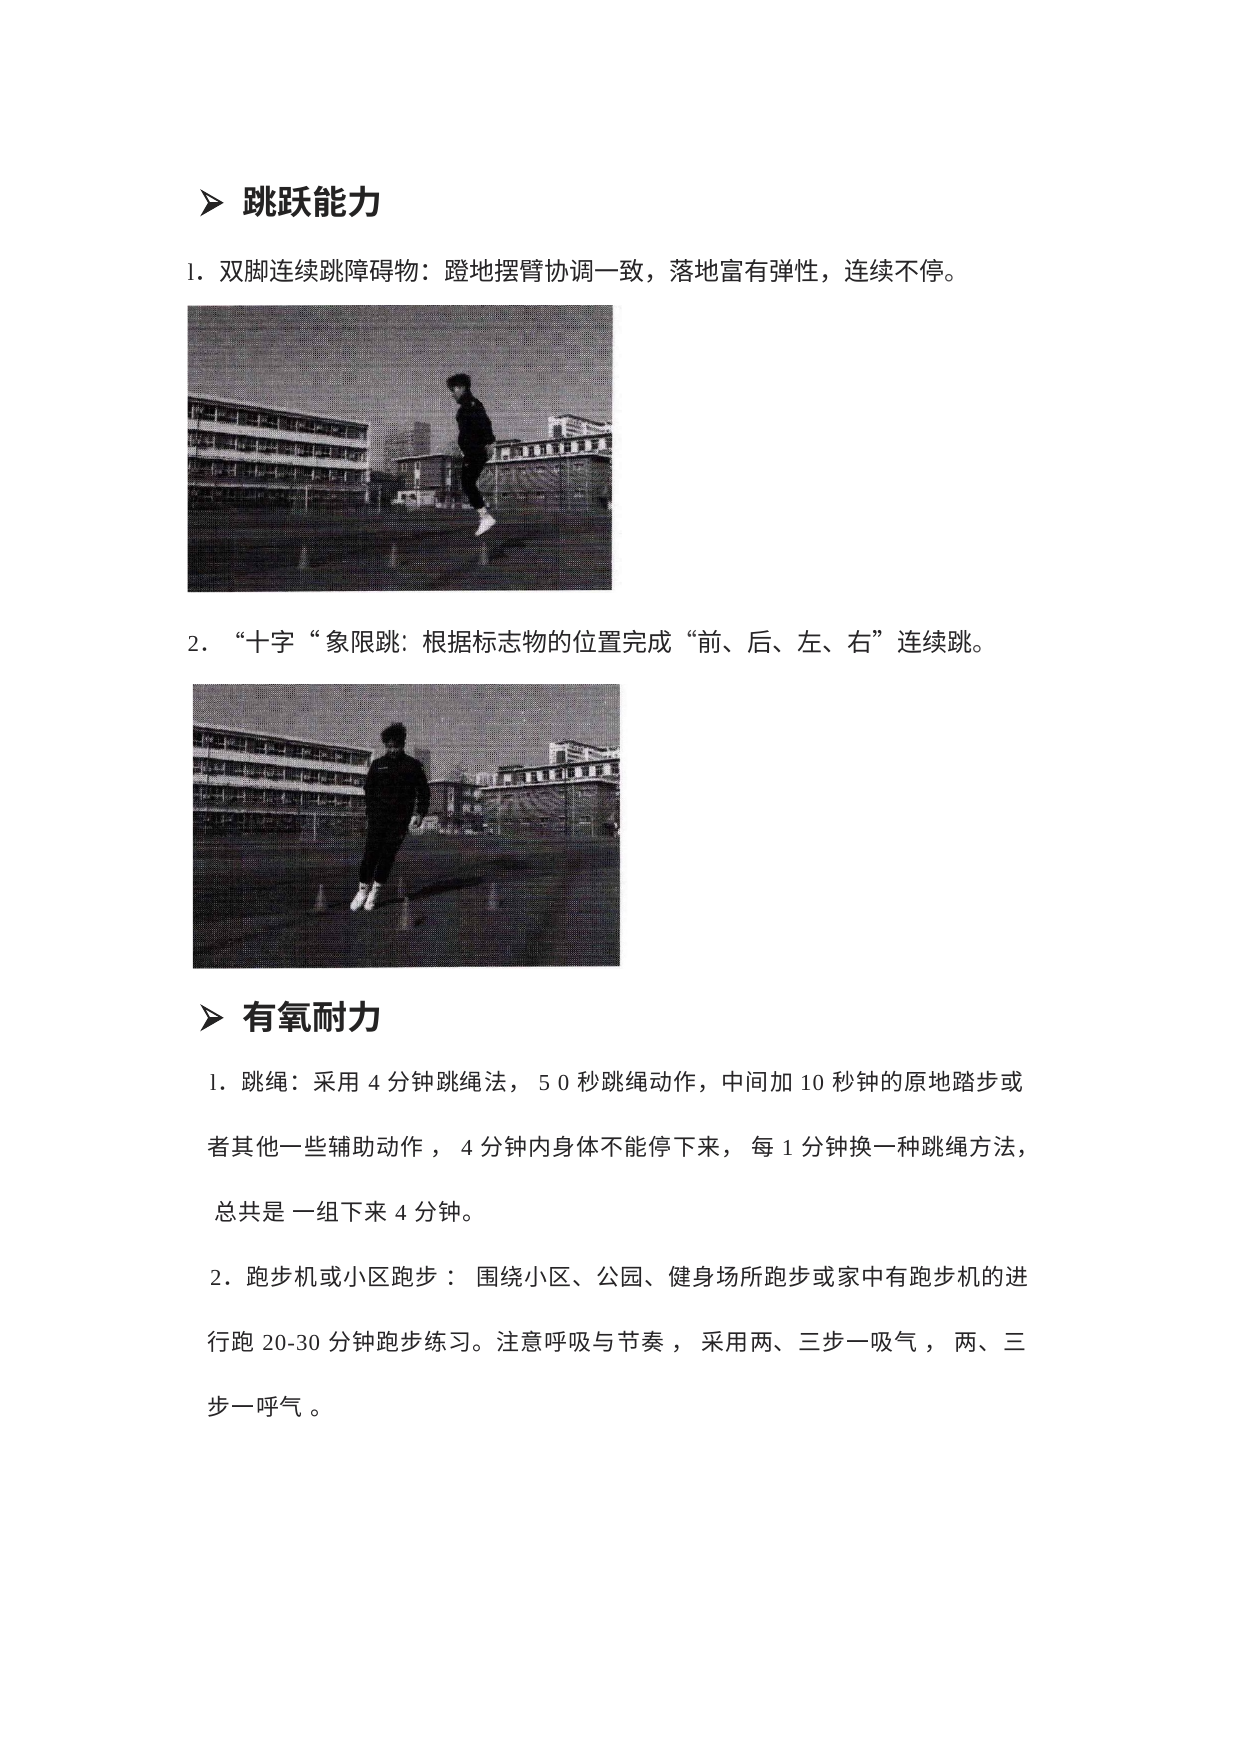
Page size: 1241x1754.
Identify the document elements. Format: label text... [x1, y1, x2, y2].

list 有氧耐力 [199, 983, 1053, 1048]
list 跳跃能力 [199, 168, 1053, 233]
text l．双脚连续跳障碍物：蹬地摆臂协调一致，落地富有弹性，连续不停。 [187, 237, 1053, 302]
picture [192, 684, 628, 969]
text l．跳绳：采用 4 分钟跳绳法， 5 0 秒跳绳动作，中间加 10 秒钟的原地踏步或者其他一些辅助动作 ， 4 分钟内身体不能停下来， 每 1 分钟换一种跳绳方法， 总共是 一组下来 4 分钟。 [208, 1048, 1040, 1243]
text 2．“十字“ 象限跳： 根据标志物的位置完成“前、后、左、右”连续跳。 [187, 608, 1053, 673]
picture [187, 305, 622, 593]
text 2．跑步机或小区跑步 ： 围绕小区、公园、健身场所跑步或家中有跑步机的进行跑 20-30 分钟跑步练习。注意呼吸与节奏 ， 采用两、三步一吸气 ， 两、三步一呼气 。 [208, 1243, 1040, 1438]
